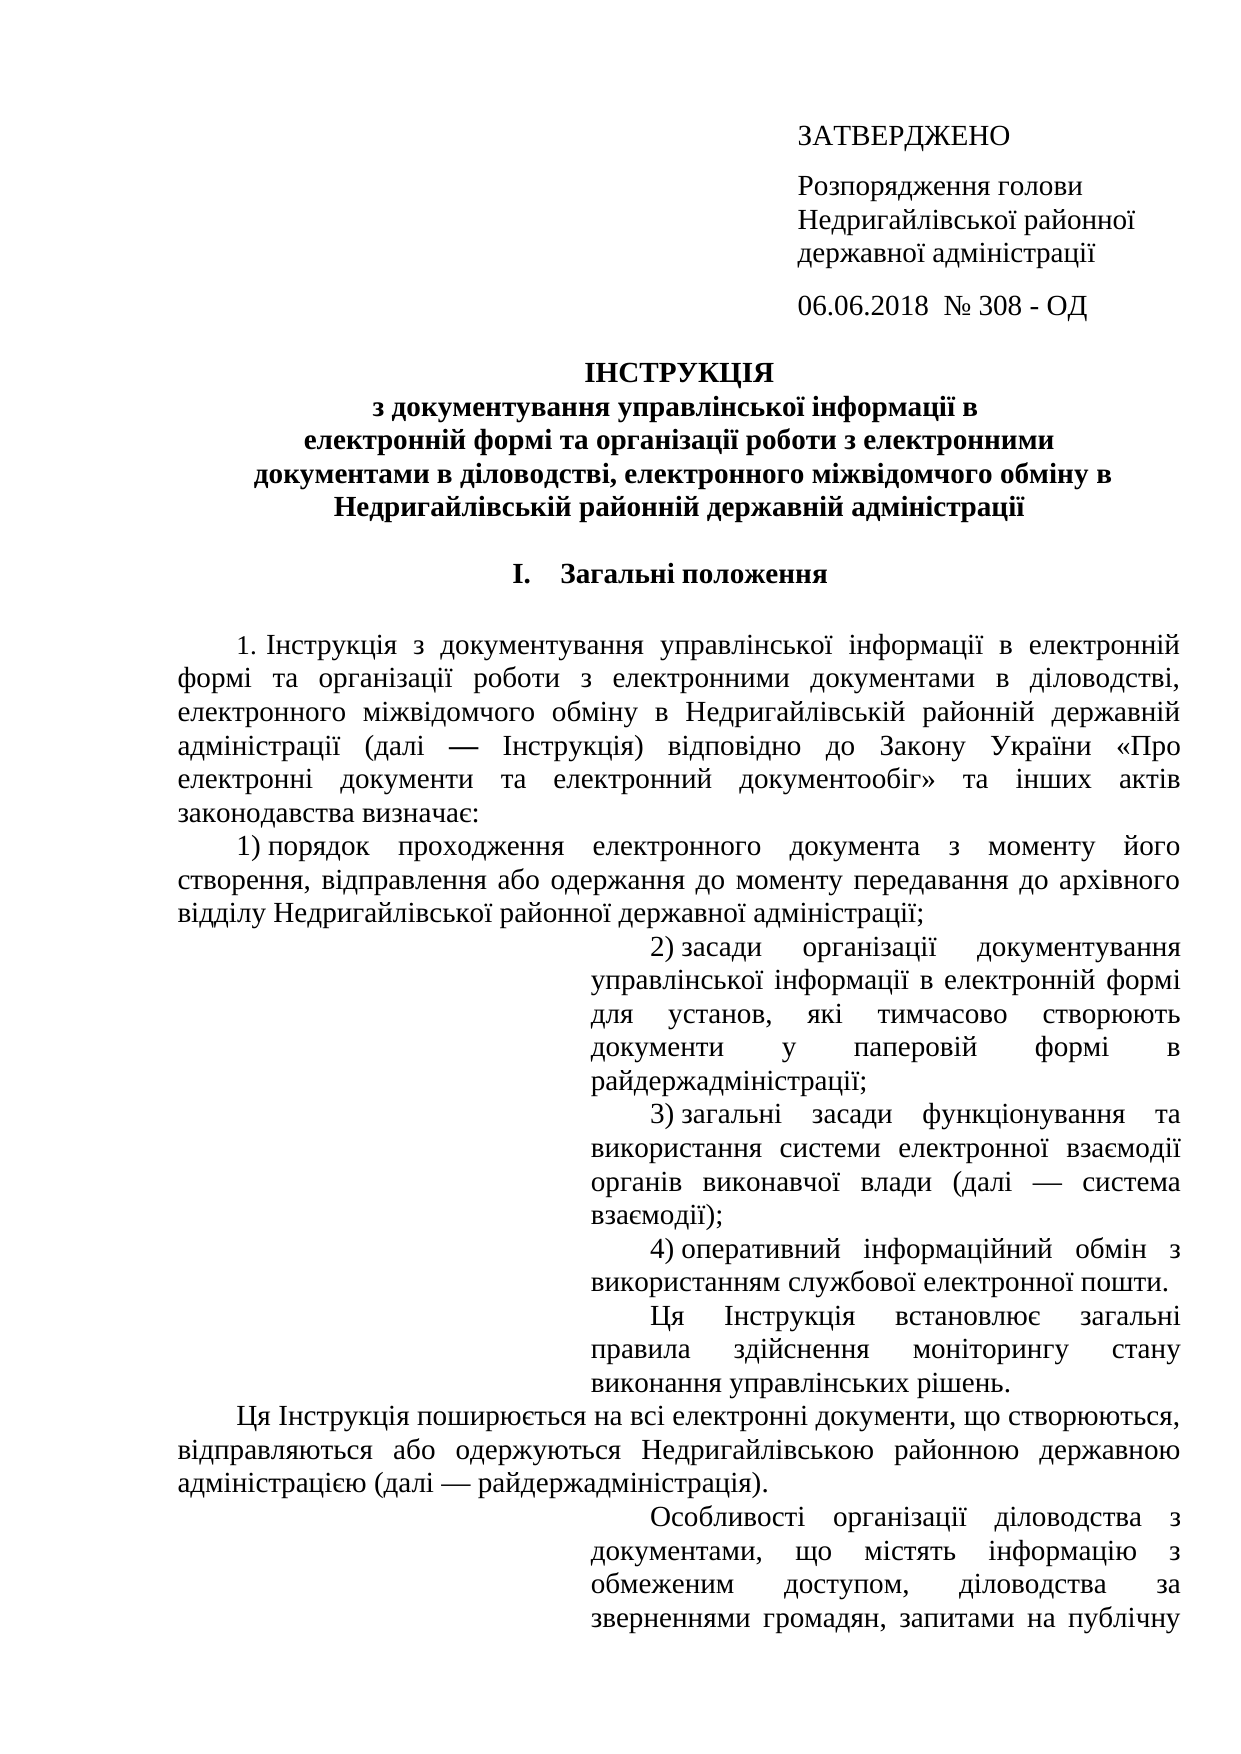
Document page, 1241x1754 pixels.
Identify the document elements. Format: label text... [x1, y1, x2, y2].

text 1) порядок проходження електронного документа з моменту його створення, відправлення або одержання до моменту передавання до архівного відділу Недригайлівської районної державної адміністрації; [177, 828, 1181, 929]
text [591, 1499, 1181, 1633]
text Розпорядження голови Недригайлівської районної державної адміністрації [797, 168, 1167, 269]
text з документування управлінської інформації в електронній формі та організації роботи з електронними документами в діловодстві, електронного міжвідомчого обміну в Недригайлівській районній державній адміністрації [177, 389, 1181, 523]
subtitle Загальні положення [177, 557, 1181, 590]
text ІНСТРУКЦІЯ [177, 355, 1181, 389]
subtitle Інструкція з документування управлінської інформації в електронній формі та організації роботи з електронними документами в діловодстві, електронного міжвідомчого обміну в Недригайлівській районній державній адміністрації (далі — Інструкція) відповідно до Закону України «Про електронні документи та електронний документообіг» та інших актів законодавства визначає: [177, 627, 1181, 828]
text Ця Інструкція встановлює загальні правила здійснення моніторингу стану виконання управлінських рішень. [591, 1298, 1181, 1398]
text 06.06.2018 № 308 - ОД [797, 288, 1181, 322]
text Ця Інструкція поширюється на всі електронні документи, що створюються, відправляються або одержуються Недригайлівською районною державною адміністрацією (далі — райдержадміністрація). [177, 1398, 1181, 1499]
text 3) загальні засади функціонування та використання системи електронної взаємодії органів виконавчої влади (далі — система взаємодії); [591, 1097, 1181, 1231]
text 4) оперативний інформаційний обмін з використанням службової електронної пошти. [591, 1231, 1181, 1298]
text ЗАТВЕРДЖЕНО [797, 118, 1167, 152]
text 2) засади організації документування управлінської інформації в електронній формі для установ, які тимчасово створюють документи у паперовій формі в райдержадміністрації; [591, 929, 1181, 1097]
